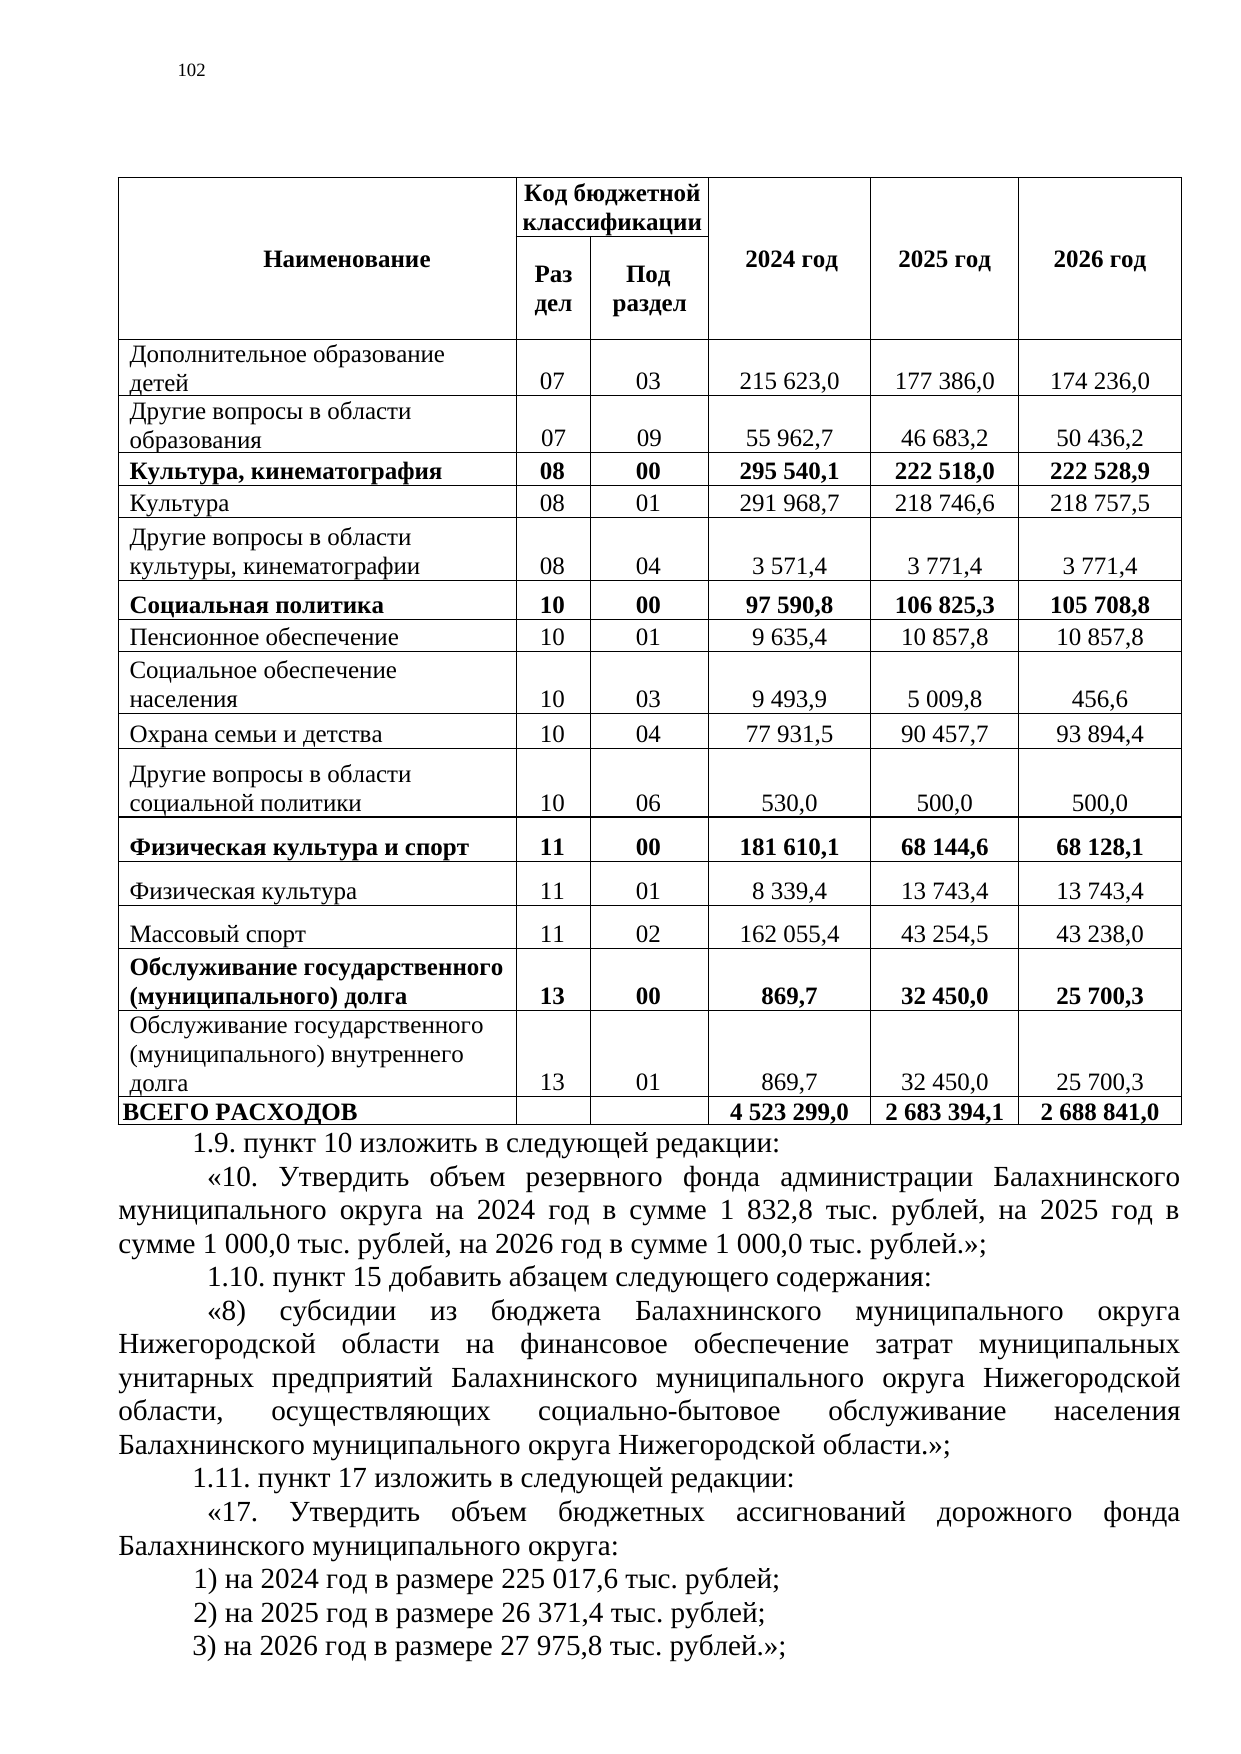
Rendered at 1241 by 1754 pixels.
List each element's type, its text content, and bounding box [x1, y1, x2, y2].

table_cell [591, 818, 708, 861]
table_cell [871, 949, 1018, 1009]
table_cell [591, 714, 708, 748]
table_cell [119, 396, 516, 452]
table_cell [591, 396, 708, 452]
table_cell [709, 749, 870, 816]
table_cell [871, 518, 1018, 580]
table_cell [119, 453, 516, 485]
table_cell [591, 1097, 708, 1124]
text 1.9. пункт 10 изложить в следующей редакции: [118, 1125, 1181, 1159]
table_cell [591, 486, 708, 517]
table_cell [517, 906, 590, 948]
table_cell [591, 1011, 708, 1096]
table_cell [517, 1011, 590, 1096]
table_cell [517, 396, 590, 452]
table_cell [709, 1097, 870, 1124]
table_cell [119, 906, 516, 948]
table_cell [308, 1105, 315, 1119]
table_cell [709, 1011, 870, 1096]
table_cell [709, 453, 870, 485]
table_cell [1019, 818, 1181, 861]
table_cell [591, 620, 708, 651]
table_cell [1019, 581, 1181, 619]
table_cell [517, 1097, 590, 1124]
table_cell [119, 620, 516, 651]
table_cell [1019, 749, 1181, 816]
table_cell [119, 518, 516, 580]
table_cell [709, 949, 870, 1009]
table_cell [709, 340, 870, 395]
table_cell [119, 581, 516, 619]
text 3) на 2026 год в размере 27 975,8 тыс. рублей.»; [118, 1628, 1181, 1662]
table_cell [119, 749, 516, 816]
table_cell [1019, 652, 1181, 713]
text «10. Утвердить объем резервного фонда администрации Балахнинского муниципального округа на 2024 год в сумме 1 832,8 тыс. рублей, на 2025 год в сумме 1 000,0 тыс. рублей, на 2026 год в сумме 1 000,0 тыс. рублей.»; [118, 1159, 1181, 1259]
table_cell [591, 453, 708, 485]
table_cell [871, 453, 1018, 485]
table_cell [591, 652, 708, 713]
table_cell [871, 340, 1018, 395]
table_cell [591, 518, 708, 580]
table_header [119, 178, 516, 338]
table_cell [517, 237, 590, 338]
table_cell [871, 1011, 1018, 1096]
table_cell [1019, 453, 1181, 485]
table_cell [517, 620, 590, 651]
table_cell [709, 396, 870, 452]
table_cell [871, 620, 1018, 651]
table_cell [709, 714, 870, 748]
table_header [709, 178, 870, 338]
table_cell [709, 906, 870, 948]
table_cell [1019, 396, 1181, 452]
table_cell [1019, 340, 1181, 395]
text 1.10. пункт 15 добавить абзацем следующего содержания: [118, 1259, 1181, 1293]
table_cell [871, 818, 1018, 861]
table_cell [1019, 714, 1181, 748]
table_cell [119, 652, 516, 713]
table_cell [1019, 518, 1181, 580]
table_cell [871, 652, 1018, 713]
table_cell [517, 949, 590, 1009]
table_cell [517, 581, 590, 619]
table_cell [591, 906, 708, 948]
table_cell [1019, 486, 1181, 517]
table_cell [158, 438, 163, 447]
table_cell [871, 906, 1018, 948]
text 1.11. пункт 17 изложить в следующей редакции: [118, 1461, 1181, 1494]
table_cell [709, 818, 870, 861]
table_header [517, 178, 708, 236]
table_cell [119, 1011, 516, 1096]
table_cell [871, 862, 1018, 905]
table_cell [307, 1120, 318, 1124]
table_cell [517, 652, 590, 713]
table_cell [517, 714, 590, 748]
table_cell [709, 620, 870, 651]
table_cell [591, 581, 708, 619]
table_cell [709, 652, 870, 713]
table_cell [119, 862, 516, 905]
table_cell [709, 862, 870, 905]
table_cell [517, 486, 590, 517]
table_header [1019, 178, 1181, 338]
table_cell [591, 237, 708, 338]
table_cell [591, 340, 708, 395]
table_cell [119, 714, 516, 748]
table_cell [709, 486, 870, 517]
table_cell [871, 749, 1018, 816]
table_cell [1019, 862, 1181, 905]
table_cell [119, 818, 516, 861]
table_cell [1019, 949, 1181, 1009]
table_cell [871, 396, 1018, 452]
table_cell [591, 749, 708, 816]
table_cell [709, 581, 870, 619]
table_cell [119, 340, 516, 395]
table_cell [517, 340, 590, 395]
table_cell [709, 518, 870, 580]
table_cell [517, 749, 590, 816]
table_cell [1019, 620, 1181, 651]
text «8) субсидии из бюджета Балахнинского муниципального округа Нижегородской области на финансовое обеспечение затрат муниципальных унитарных предприятий Балахнинского муниципального округа Нижегородской области, осуществляющих социально-бытовое обслуживание населения Балахнинского муниципального округа Нижегородской области.»; [118, 1293, 1181, 1461]
text 1) на 2024 год в размере 225 017,6 тыс. рублей; [118, 1561, 1181, 1595]
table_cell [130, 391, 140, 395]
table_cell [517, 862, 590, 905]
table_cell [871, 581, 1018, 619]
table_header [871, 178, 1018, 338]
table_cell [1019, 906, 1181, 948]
text «17. Утвердить объем бюджетных ассигнований дорожного фонда Балахнинского муниципального округа: [118, 1494, 1181, 1561]
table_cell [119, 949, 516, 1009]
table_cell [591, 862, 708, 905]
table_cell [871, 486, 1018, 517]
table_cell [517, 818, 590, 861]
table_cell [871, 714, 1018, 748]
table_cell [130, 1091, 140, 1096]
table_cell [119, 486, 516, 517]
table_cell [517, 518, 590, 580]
text 2) на 2025 год в размере 26 371,4 тыс. рублей; [118, 1595, 1181, 1628]
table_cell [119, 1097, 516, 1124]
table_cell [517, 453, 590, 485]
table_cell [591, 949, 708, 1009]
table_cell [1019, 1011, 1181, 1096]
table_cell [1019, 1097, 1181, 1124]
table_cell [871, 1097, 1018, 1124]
